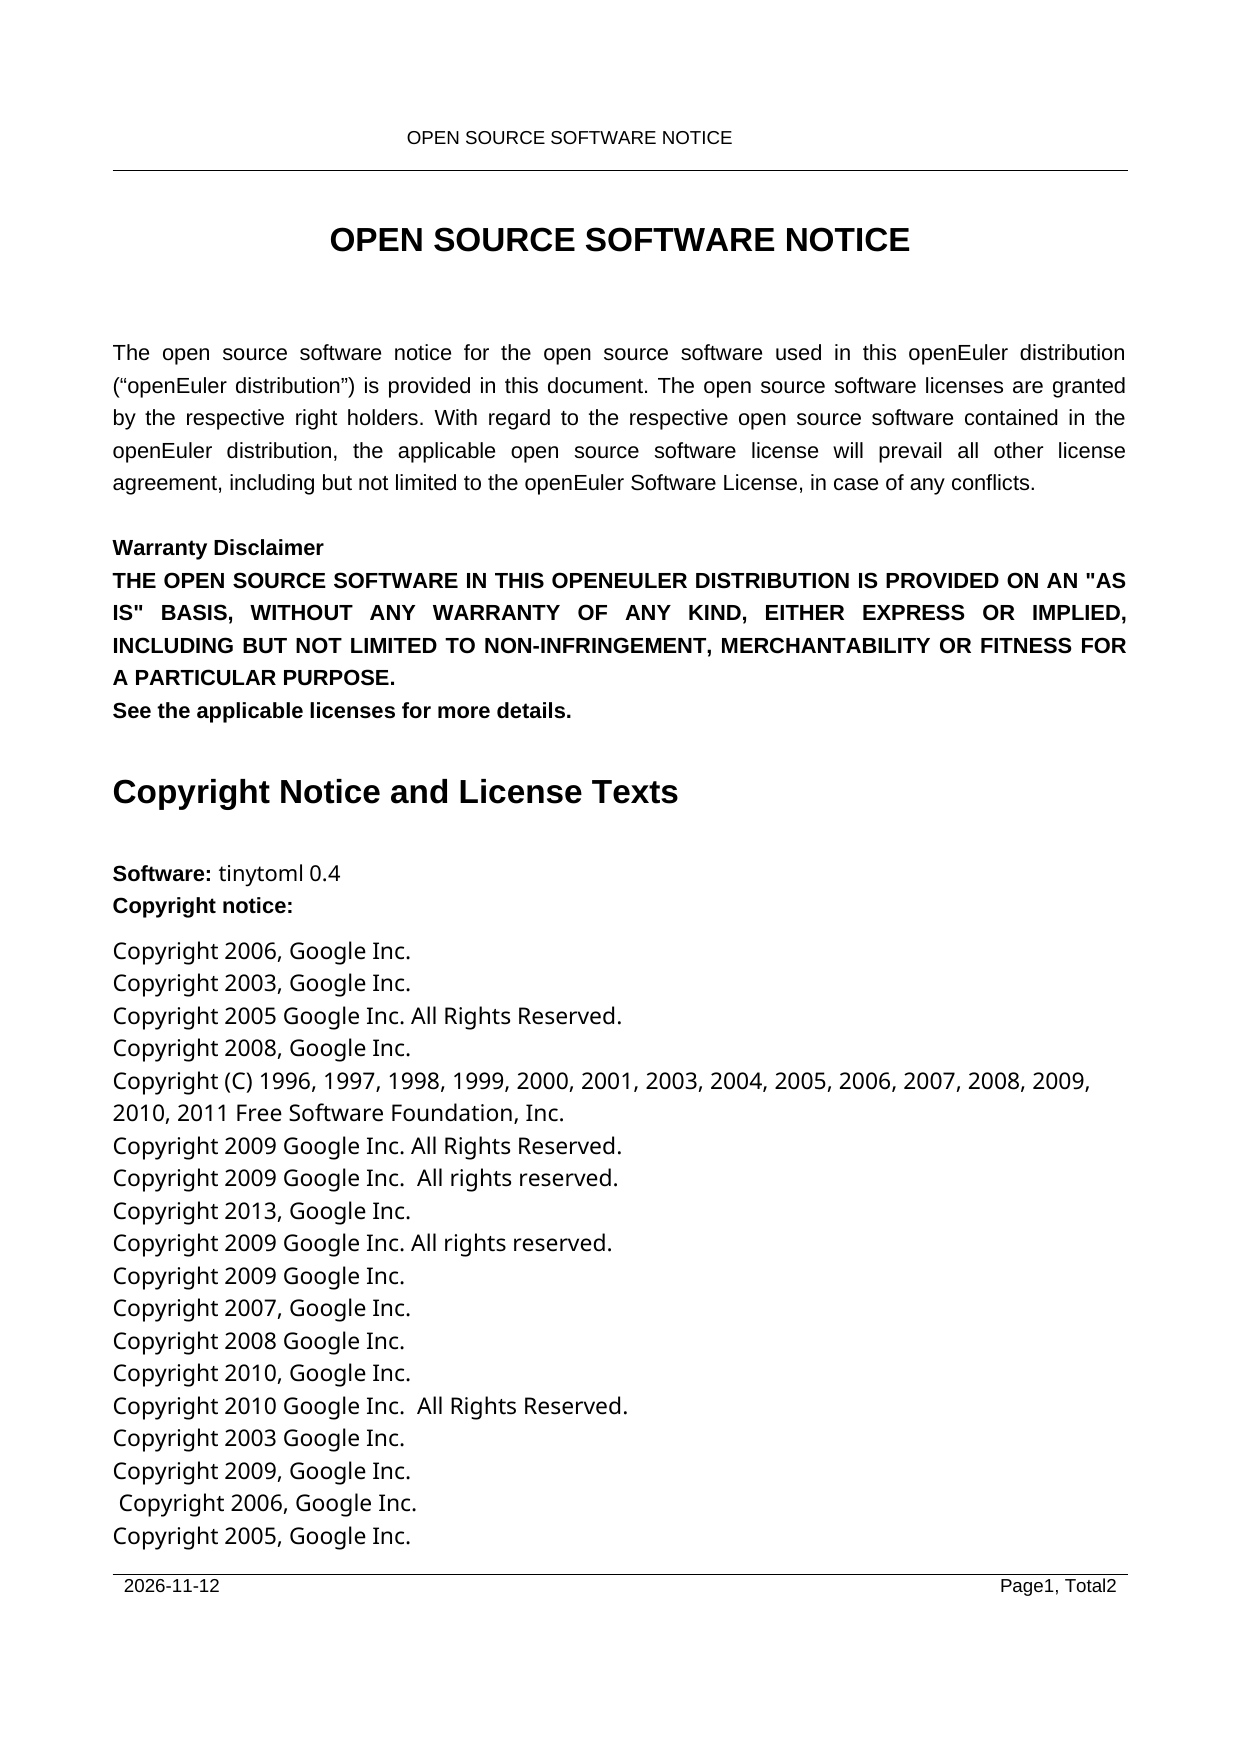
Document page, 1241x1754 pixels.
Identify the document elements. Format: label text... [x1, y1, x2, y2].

text OPEN SOURCE SOFTWARE NOTICE [112, 206, 1128, 271]
text Copyright Notice and License Texts [112, 759, 1128, 824]
title Software: tinytoml 0.4 [112, 856, 1128, 889]
text The open source software notice for the open source software used in this openEuler distribution (“openEuler distribution”) is provided in this document. The open source software licenses are granted by the respective right holders. With regard to the respective open source software contained in the openEuler distribution, the applicable open source software license will prevail all other license agreement, including but not limited to the openEuler Software License, in case of any conflicts. [112, 336, 1128, 499]
text Warranty Disclaimer [112, 531, 1128, 564]
text Copyright notice: [112, 889, 1128, 921]
text THE OPEN SOURCE SOFTWARE IN THIS OPENEULER DISTRIBUTION IS PROVIDED ON AN "AS IS" BASIS, WITHOUT ANY WARRANTY OF ANY KIND, EITHER EXPRESS OR IMPLIED, INCLUDING BUT NOT LIMITED TO NON-INFRINGEMENT, MERCHANTABILITY OR FITNESS FOR A PARTICULAR PURPOSE. See the applicable licenses for more details. [112, 564, 1128, 726]
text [112, 934, 1128, 1551]
